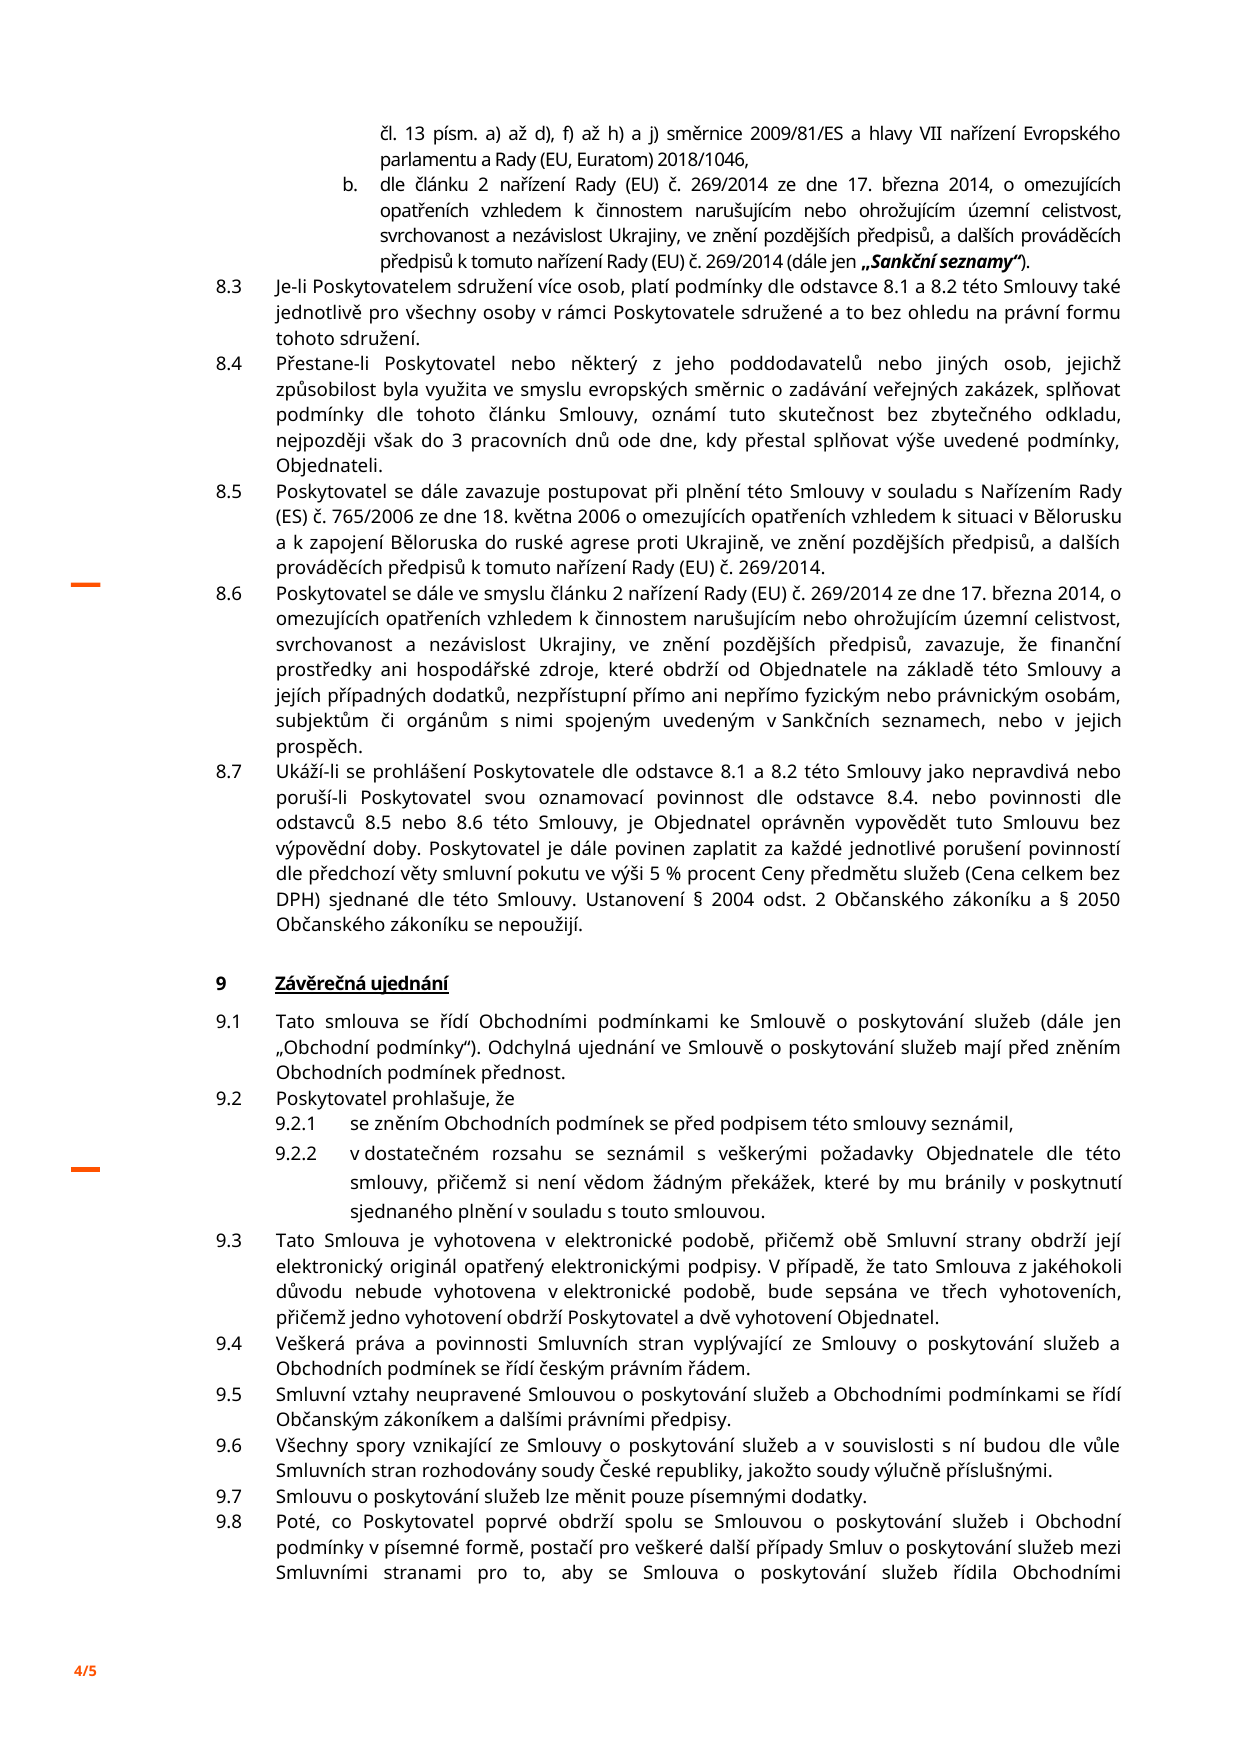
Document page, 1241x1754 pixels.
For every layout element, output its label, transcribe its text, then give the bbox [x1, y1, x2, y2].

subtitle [216, 1508, 1122, 1585]
subtitle Ukáží-li se prohlášení Poskytovatele dle odstavce 8.1 a 8.2 této Smlouvy jako nepravdivá nebo poruší-li Poskytovatel svou oznamovací povinnost dle odstavce 8.4. nebo povinnosti dle odstavců 8.5 nebo 8.6 této Smlouvy, je Objednatel oprávněn vypovědět tuto Smlouvu bez výpovědní doby. Poskytovatel je dále povinen zaplatit za každé jednotlivé porušení povinností dle předchozí věty smluvní pokutu ve výši 5 % procent Ceny předmětu služeb (Cena celkem bez DPH) sjednané dle této Smlouvy. Ustanovení § 2004 odst. 2 Občanského zákoníku a § 2050 Občanského zákoníku se nepoužijí. [216, 759, 1122, 937]
subtitle Veškerá práva a povinnosti Smluvních stran vyplývající ze Smlouvy o poskytování služeb a Obchodních podmínek se řídí českým právním řádem. [216, 1330, 1122, 1381]
subtitle Poskytovatel se dále zavazuje postupovat při plnění této Smlouvy v souladu s Nařízením Rady (ES) č. 765/2006 ze dne 18. května 2006 o omezujících opatřeních vzhledem k situaci v Bělorusku a k zapojení Běloruska do ruské agrese proti Ukrajině, ve znění pozdějších předpisů, a dalších prováděcích předpisů k tomuto nařízení Rady (EU) č. 269/2014. [216, 478, 1122, 580]
subtitle Poskytovatel prohlašuje, že [216, 1085, 1122, 1111]
subtitle Je-li Poskytovatelem sdružení více osob, platí podmínky dle odstavce 8.1 a 8.2 této Smlouvy také jednotlivě pro všechny osoby v rámci Poskytovatele sdružené a to bez ohledu na právní formu tohoto sdružení. [216, 274, 1122, 350]
subtitle Tato smlouva se řídí Obchodními podmínkami ke Smlouvě o poskytování služeb (dále jen „Obchodní podmínky“). Odchylná ujednání ve Smlouvě o poskytování služeb mají před zněním Obchodních podmínek přednost. [216, 1009, 1122, 1085]
subtitle Smluvní vztahy neupravené Smlouvou o poskytování služeb a Obchodními podmínkami se řídí Občanským zákoníkem a dalšími právními předpisy. [216, 1381, 1122, 1432]
subtitle Smlouvu o poskytování služeb lze měnit pouze písemnými dodatky. [216, 1483, 1122, 1508]
subtitle Poskytovatel se dále ve smyslu článku 2 nařízení Rady (EU) č. 269/2014 ze dne 17. března 2014, o omezujících opatřeních vzhledem k činnostem narušujícím nebo ohrožujícím územní celistvost, svrchovanost a nezávislost Ukrajiny, ve znění pozdějších předpisů, zavazuje, že finanční prostředky ani hospodářské zdroje, které obdrží od Objednatele na základě této Smlouvy a jejích případných dodatků, nezpřístupní přímo ani nepřímo fyzickým nebo právnickým osobám, subjektům či orgánům s nimi spojeným uvedeným v Sankčních seznamech, nebo v jejich prospěch. [216, 580, 1122, 759]
subtitle v dostatečném rozsahu se seznámil s veškerými požadavky Objednatele dle této smlouvy, přičemž si není vědom žádným překážek, které by mu bránily v poskytnutí sjednaného plnění v souladu s touto smlouvou. [275, 1140, 1122, 1224]
subtitle Tato Smlouva je vyhotovena v elektronické podobě, přičemž obě Smluvní strany obdrží její elektronický originál opatřený elektronickými podpisy. V případě, že tato Smlouva z jakéhokoli důvodu nebude vyhotovena v elektronické podobě, bude sepsána ve třech vyhotoveních, přičemž jedno vyhotovení obdrží Poskytovatel a dvě vyhotovení Objednatel. [216, 1228, 1122, 1330]
subtitle Všechny spory vznikající ze Smlouvy o poskytování služeb a v souvislosti s ní budou dle vůle Smluvních stran rozhodovány soudy České republiky, jakožto soudy výlučně příslušnými. [216, 1432, 1122, 1483]
subtitle dle článku 2 nařízení Rady (EU) č. 269/2014 ze dne 17. března 2014, o omezujících opatřeních vzhledem k činnostem narušujícím nebo ohrožujícím územní celistvost, svrchovanost a nezávislost Ukrajiny, ve znění pozdějších předpisů, a dalších prováděcích předpisů k tomuto nařízení Rady (EU) č. 269/2014 (dále jen „Sankční seznamy“). [342, 172, 1122, 274]
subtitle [342, 121, 1122, 172]
subtitle se zněním Obchodních podmínek se před podpisem této smlouvy seznámil, [275, 1111, 1122, 1136]
subtitle Závěrečná ujednání [216, 971, 1122, 996]
subtitle Přestane-li Poskytovatel nebo některý z jeho poddodavatelů nebo jiných osob, jejichž způsobilost byla využita ve smyslu evropských směrnic o zadávání veřejných zakázek, splňovat podmínky dle tohoto článku Smlouvy, oznámí tuto skutečnost bez zbytečného odkladu, nejpozději však do 3 pracovních dnů ode dne, kdy přestal splňovat výše uvedené podmínky, Objednateli. [216, 350, 1122, 478]
